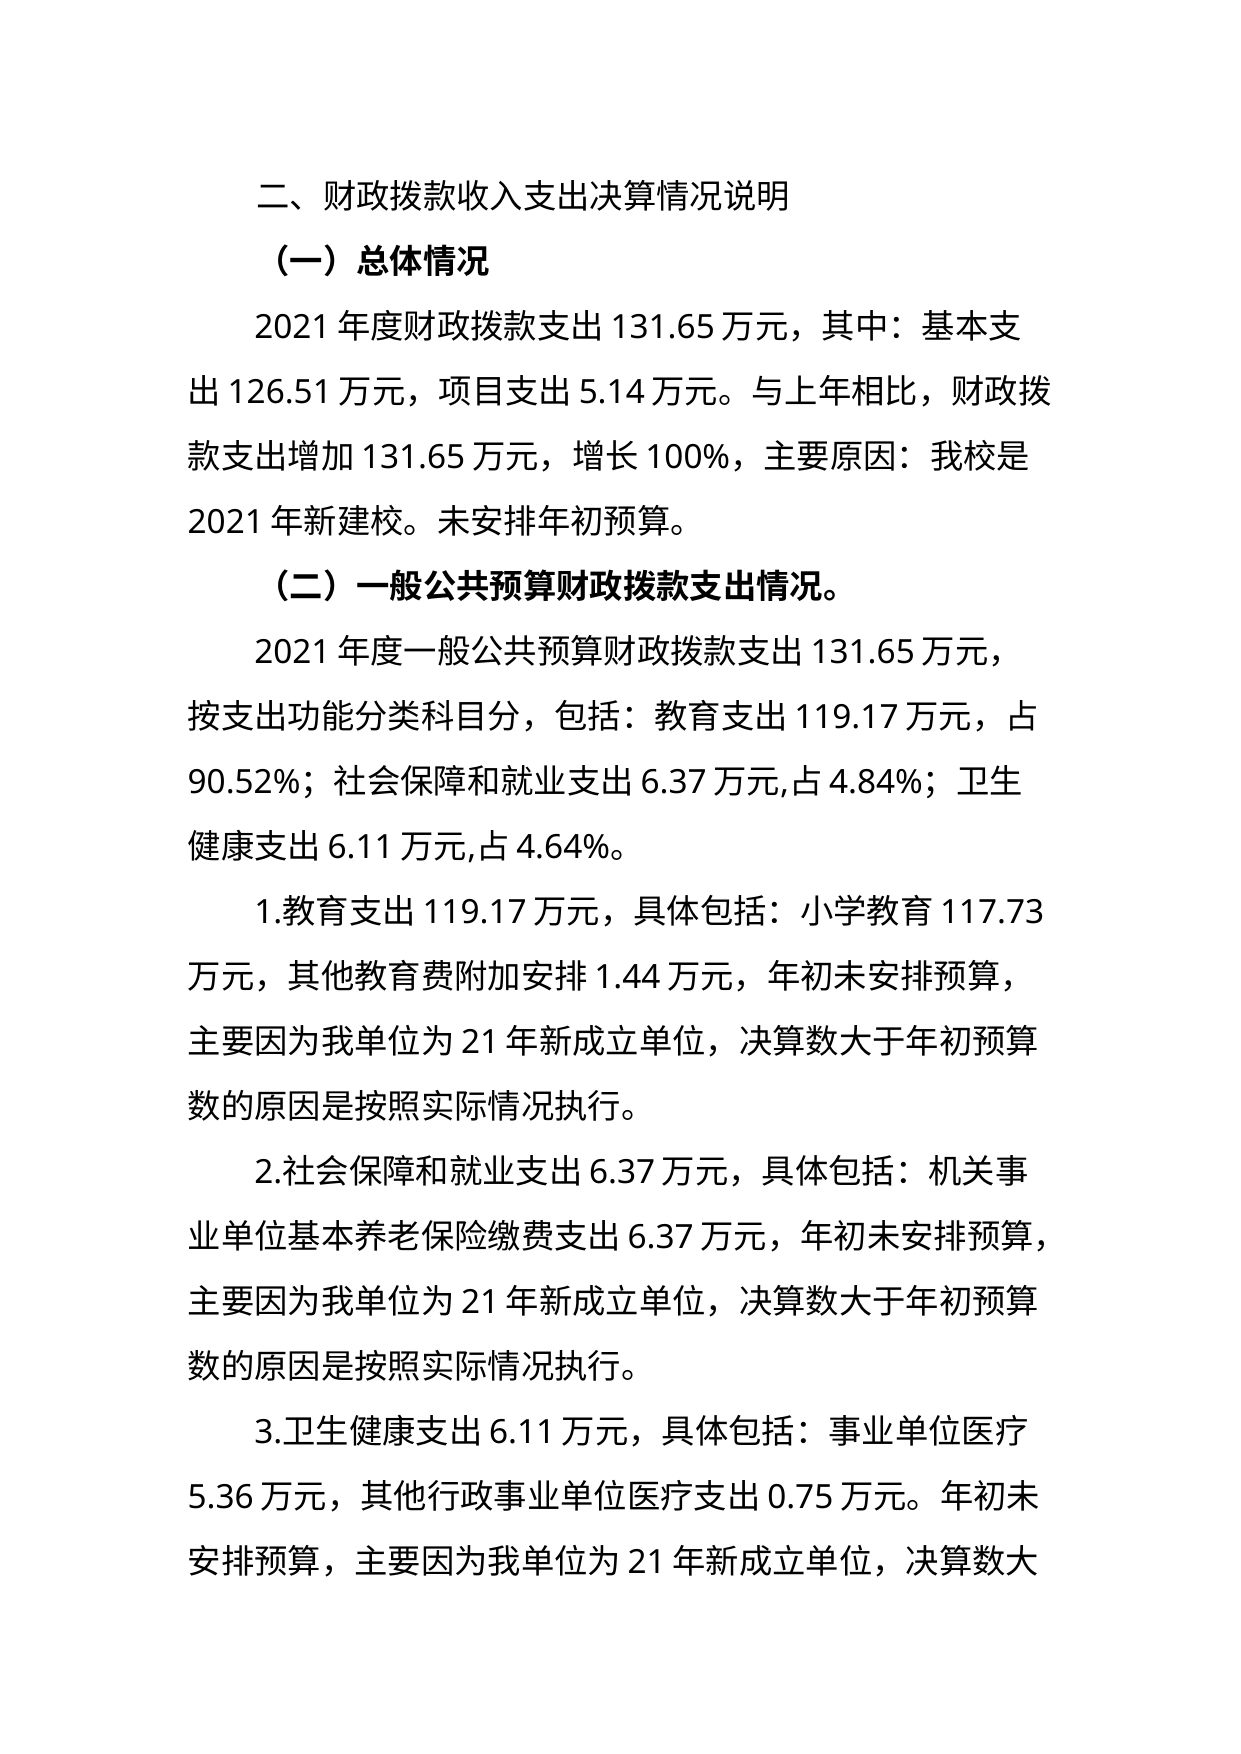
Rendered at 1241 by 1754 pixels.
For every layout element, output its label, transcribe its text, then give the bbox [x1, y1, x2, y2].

text （二）一般公共预算财政拨款支出情况。 [187, 552, 1053, 617]
text 2.社会保障和就业支出6.37万元，具体包括：机关事业单位基本养老保险缴费支出6.37万元，年初未安排预算，主要因为我单位为21年新成立单位，决算数大于年初预算数的原因是按照实际情况执行。 [187, 1137, 1053, 1397]
text 二、财政拨款收入支出决算情况说明 [187, 162, 1053, 227]
text 2021年度一般公共预算财政拨款支出131.65万元，按支出功能分类科目分，包括：教育支出119.17万元，占90.52%；社会保障和就业支出6.37万元,占4.84%；卫生健康支出6.11万元,占4.64%。 [187, 617, 1053, 877]
text 1.教育支出119.17万元，具体包括：小学教育117.73万元，其他教育费附加安排1.44万元，年初未安排预算，主要因为我单位为21年新成立单位，决算数大于年初预算数的原因是按照实际情况执行。 [187, 877, 1053, 1137]
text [187, 1397, 1053, 1592]
text 2021年度财政拨款支出131.65万元，其中：基本支出126.51万元，项目支出5.14万元。与上年相比，财政拨款支出增加131.65万元，增长100%，主要原因：我校是2021年新建校。未安排年初预算。 [187, 292, 1053, 552]
text （一）总体情况 [187, 227, 1053, 292]
